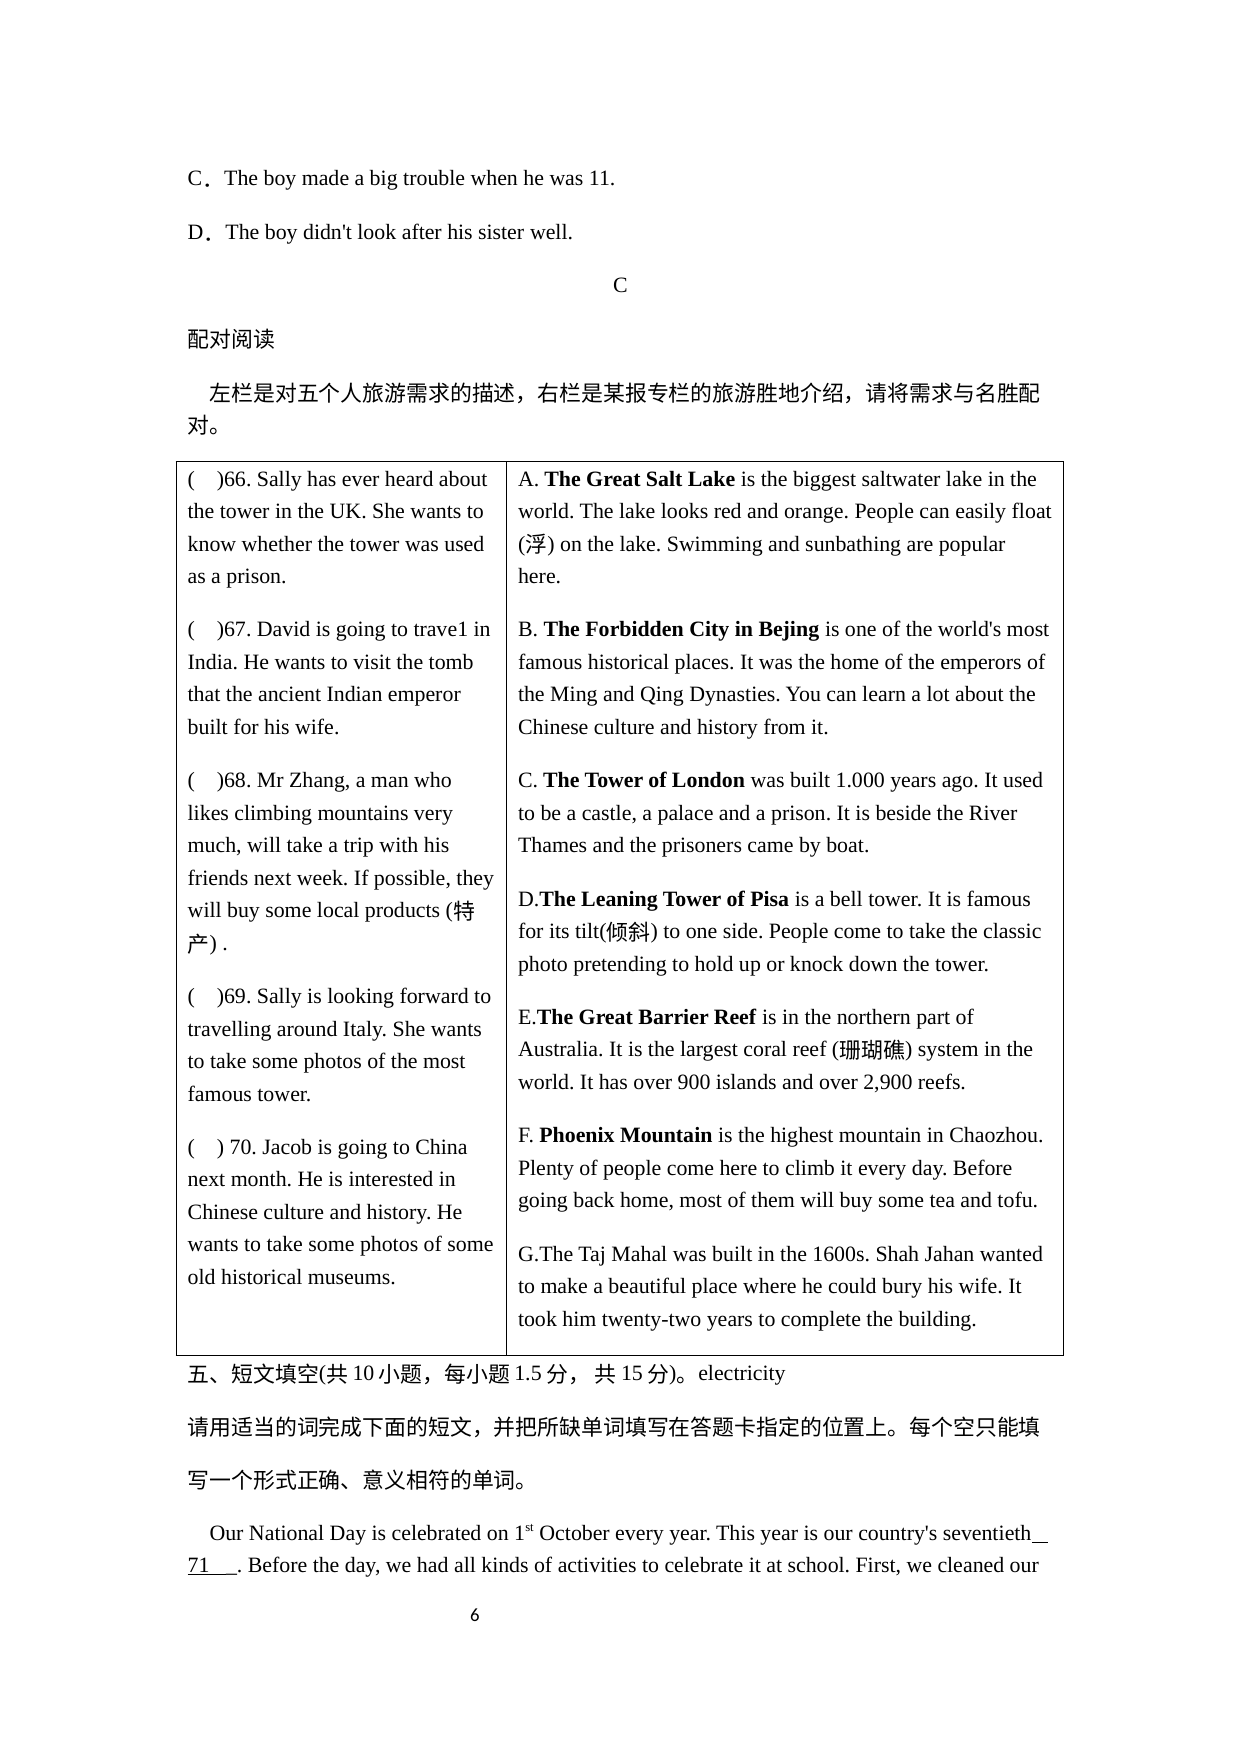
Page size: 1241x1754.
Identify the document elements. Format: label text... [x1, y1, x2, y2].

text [187, 1516, 1053, 1581]
text 请用适当的词完成下面的短文，并把所缺单词填写在答题卡指定的位置上。每个空只能填 [187, 1410, 1053, 1442]
text D．The boy didn't look after his sister well. [187, 215, 1053, 248]
text 左栏是对五个人旅游需求的描述，右栏是某报专栏的旅游胜地介绍，请将需求与名胜配对。 [187, 375, 1053, 440]
text C [187, 268, 1053, 301]
text 五、短文填空(共10小题，每小题1.5分， 共15分)。electricity [187, 1356, 1053, 1389]
table_header ( )66. Sally has ever heard about the tower in the UK. She wants to know whether the tower was used as a prison. ( )67. David is going to trave1 in India. He wants to visit the tomb that the ancient Indian emperor built for his wife. ( )68. Mr Zhang, a man who likes climbing mountains very much, will take a trip with his friends next week. If possible, they will buy some local products (特产) . ( )69. Sally is looking forward to travelling around Italy. She wants to take some photos of the most famous tower. ( ) 70. Jacob is going to China next month. He is interested in Chinese culture and history. He wants to take some photos of some old historical museums. [177, 462, 506, 1355]
table_header A. The Great Salt Lake is the biggest saltwater lake in the world. The lake looks red and orange. People can easily float (浮) on the lake. Swimming and sunbathing are popular here. B. The Forbidden City in Bejing is one of the world's most famous historical places. It was the home of the emperors of the Ming and Qing Dynasties. You can learn a lot about the Chinese culture and history from it. C. The Tower of London was built 1.000 years ago. It used to be a castle, a palace and a prison. It is beside the River Thames and the prisoners came by boat. D.The Leaning Tower of Pisa is a bell tower. It is famous for its tilt(倾斜) to one side. People come to take the classic photo pretending to hold up or knock down the tower. E.The Great Barrier Reef is in the northern part of Australia. It is the largest coral reef (珊瑚礁) system in the world. It has over 900 islands and over 2,900 reefs. F. Phoenix Mountain is the highest mountain in Chaozhou. Plenty of people come here to climb it every day. Before going back home, most of them will buy some tea and tofu. G.The Taj Mahal was built in the 1600s. Shah Jahan wanted to make a beautiful place where he could bury his wife. It took him twenty-two years to complete the building. [507, 462, 1063, 1355]
text 配对阅读 [187, 322, 1053, 354]
text C．The boy made a big trouble when he was 11. [187, 162, 1053, 194]
text 写一个形式正确、意义相符的单词。 [187, 1463, 1053, 1496]
